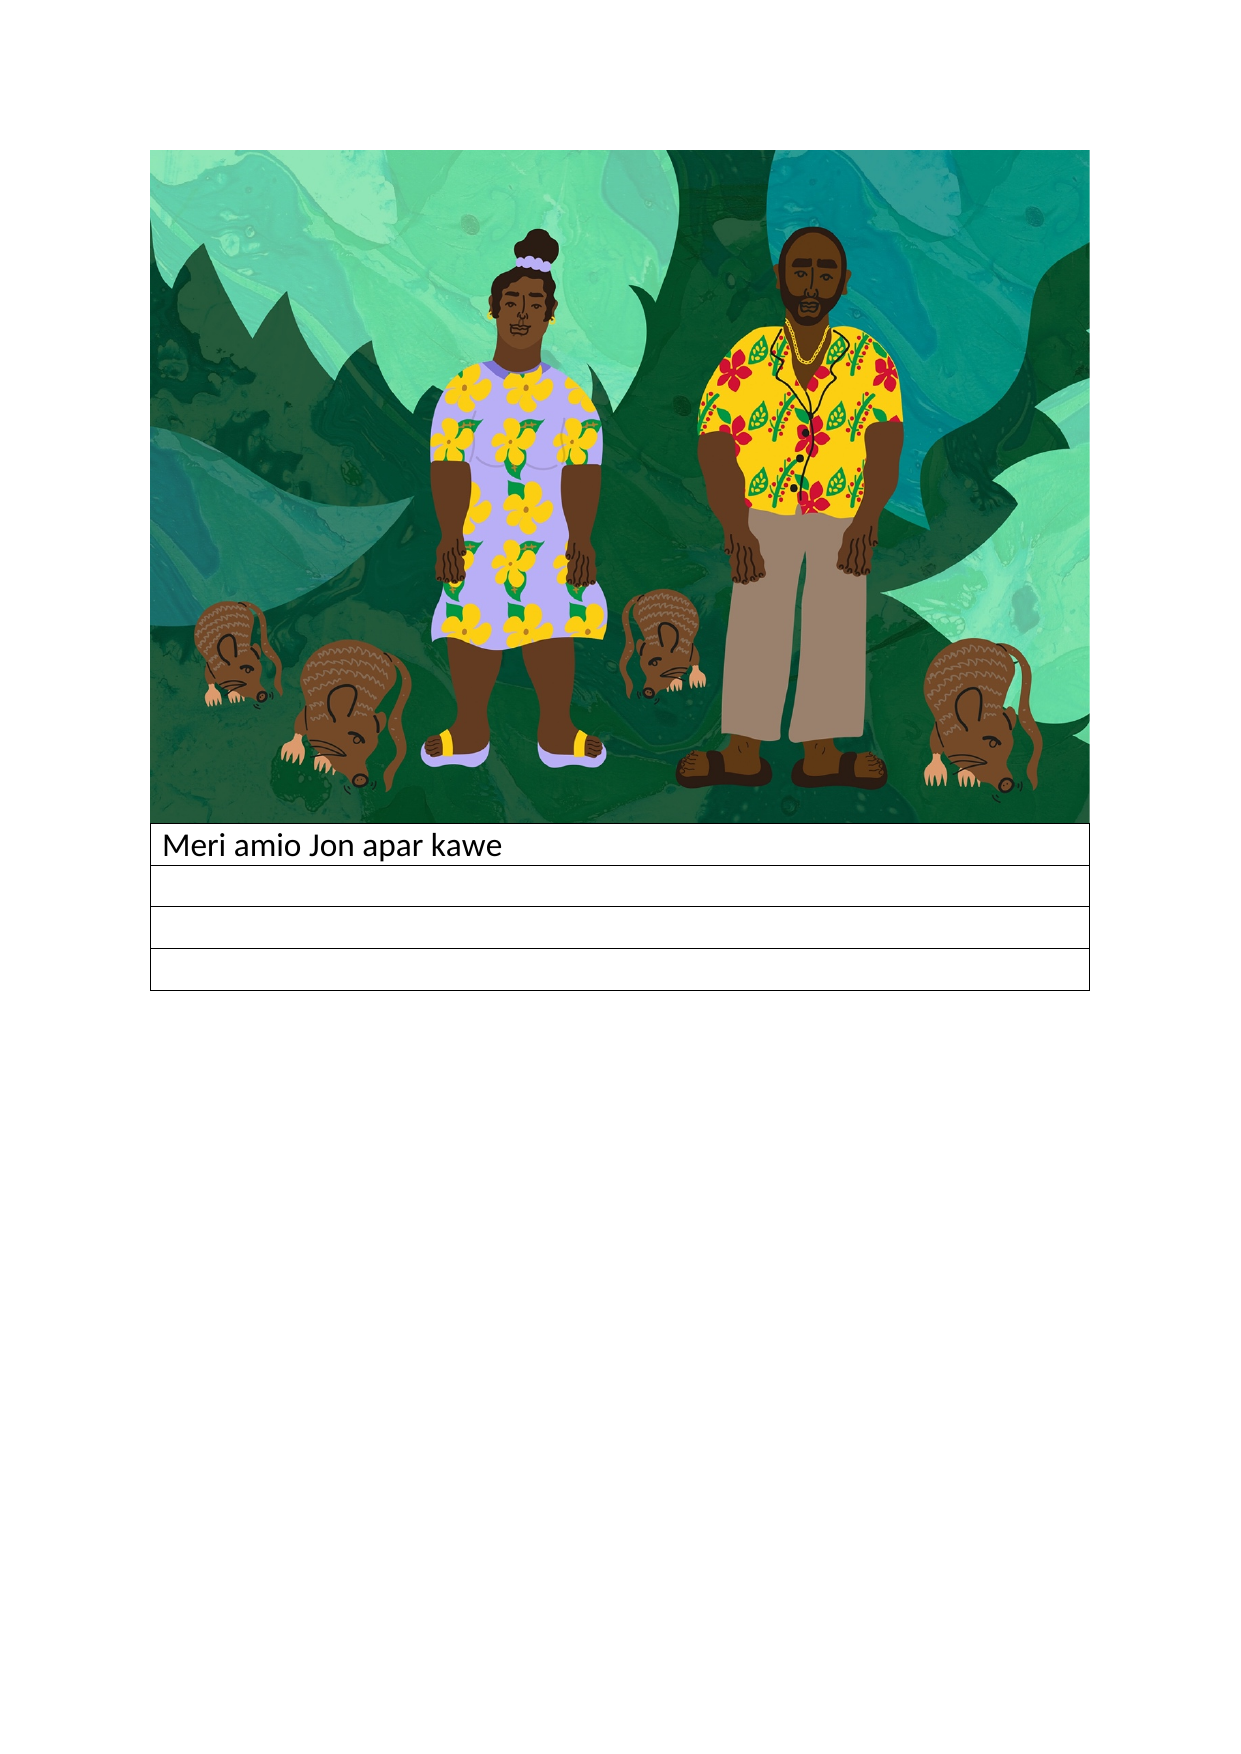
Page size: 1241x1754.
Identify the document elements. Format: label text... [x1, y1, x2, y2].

table_header Meri amio Jon apar kawe [151, 824, 1089, 864]
picture [150, 150, 1090, 823]
table_cell [151, 949, 1089, 990]
table_cell [151, 866, 1089, 906]
table_cell [151, 907, 1089, 948]
